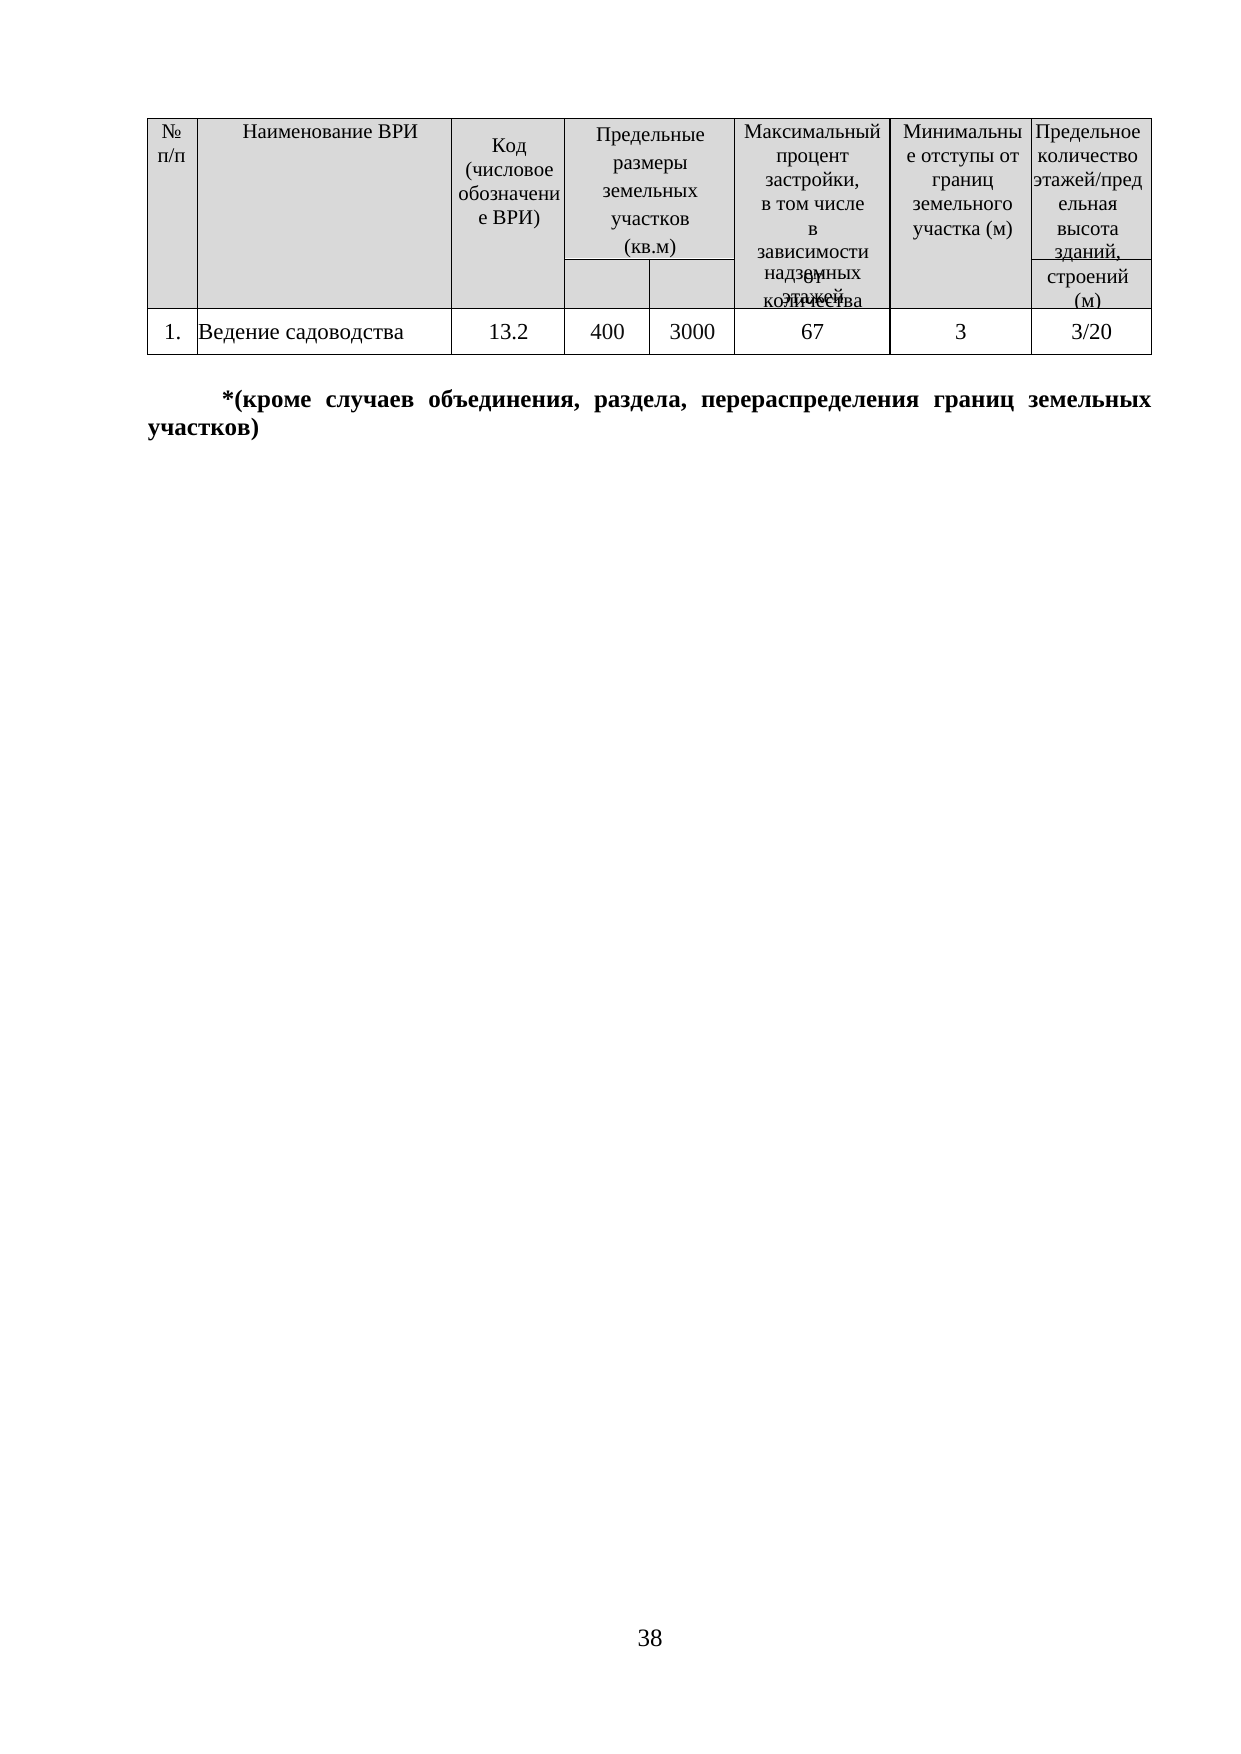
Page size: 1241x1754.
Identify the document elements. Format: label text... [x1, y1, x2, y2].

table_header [452, 119, 564, 308]
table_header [1032, 119, 1151, 259]
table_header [735, 119, 889, 308]
table_cell 400 [565, 309, 649, 354]
table_header № п/п [148, 119, 197, 308]
table_cell 3/20 [1032, 309, 1151, 354]
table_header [1032, 260, 1151, 308]
table_cell max [650, 260, 734, 308]
table_cell 67 [735, 309, 889, 354]
table_header Наименование ВРИ [198, 119, 451, 308]
table_cell 3 [891, 309, 1031, 354]
table_cell 1. [148, 309, 197, 354]
text *(кроме случаев объединения, раздела, перераспределения границ земельных участков) [148, 384, 1152, 441]
table_cell min [565, 260, 649, 308]
table_cell 13.2 [452, 309, 564, 354]
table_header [565, 119, 734, 258]
table_cell Ведение садоводства [198, 309, 451, 354]
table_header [891, 119, 1031, 308]
table_cell 3000 [650, 309, 734, 354]
